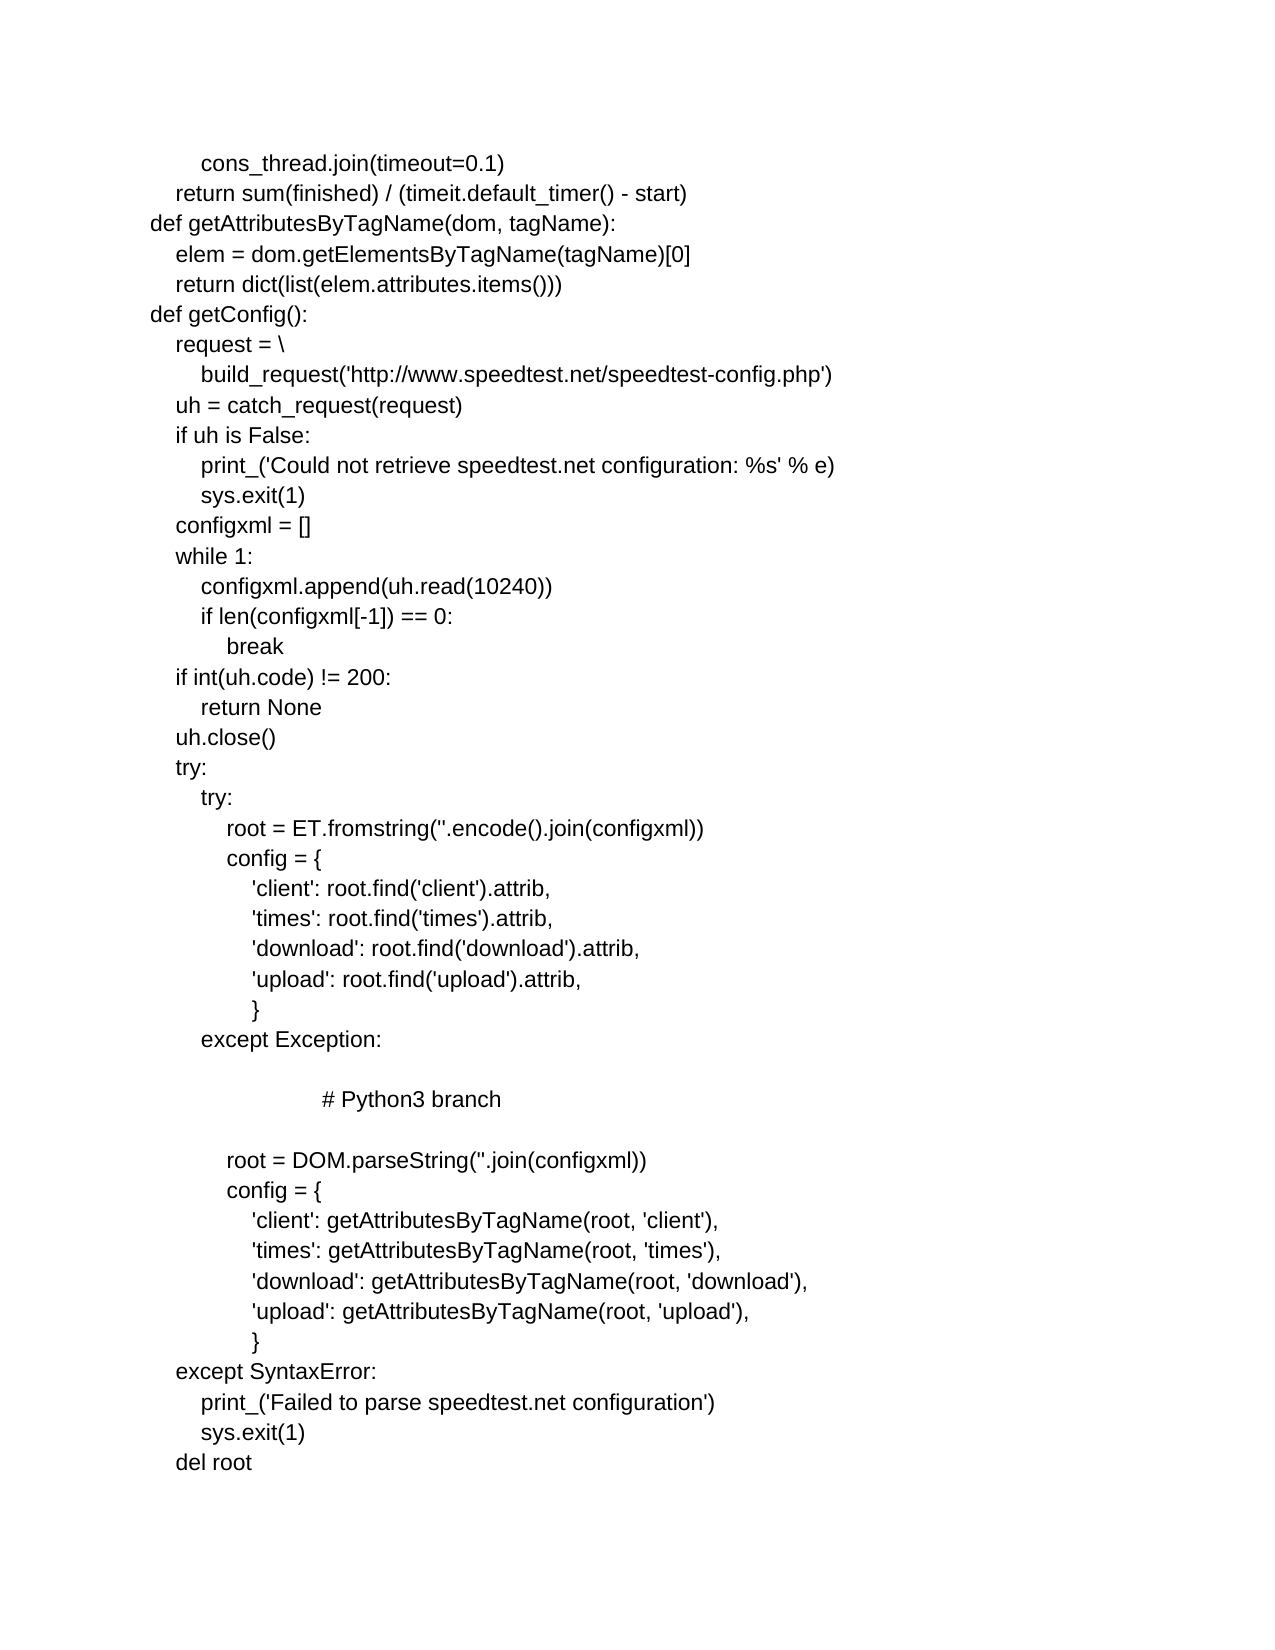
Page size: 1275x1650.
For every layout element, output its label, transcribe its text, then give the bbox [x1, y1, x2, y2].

text 'times': root.find('times').attrib, [150, 905, 1125, 932]
text return dict(list(elem.attributes.items())) [150, 271, 1125, 297]
text sys.exit(1) [150, 482, 1125, 509]
text root = ET.fromstring(''.encode().join(configxml)) [150, 814, 1125, 841]
text uh = catch_request(request) [150, 392, 1125, 418]
text 'client': root.find('client').attrib, [150, 875, 1125, 901]
text 'download': root.find('download').attrib, [150, 935, 1125, 962]
text if int(uh.code) != 200: [150, 663, 1125, 690]
text print_('Could not retrieve speedtest.net configuration: %s' % e) [150, 452, 1125, 478]
text except Exception: [150, 1026, 1125, 1052]
text build_request('http://www.speedtest.net/speedtest-config.php') [150, 361, 1125, 388]
text elem = dom.getElementsByTagName(tagName)[0] [150, 241, 1125, 267]
text # Python3 branch [150, 1086, 1125, 1113]
text sys.exit(1) [150, 1419, 1125, 1445]
text def getAttributesByTagName(dom, tagName): [150, 210, 1125, 237]
text try: [150, 754, 1125, 781]
text return sum(finished) / (timeit.default_timer() - start) [150, 180, 1125, 207]
text del root [150, 1449, 1125, 1475]
text 'times': getAttributesByTagName(root, 'times'), [150, 1237, 1125, 1264]
text if len(configxml[-1]) == 0: [150, 603, 1125, 629]
text 'upload': getAttributesByTagName(root, 'upload'), [150, 1298, 1125, 1324]
text if uh is False: [150, 422, 1125, 448]
text config = { [150, 845, 1125, 871]
text break [150, 633, 1125, 660]
text request = \ [150, 331, 1125, 358]
text def getConfig(): [150, 301, 1125, 327]
text configxml.append(uh.read(10240)) [150, 573, 1125, 599]
text root = DOM.parseString(''.join(configxml)) [150, 1147, 1125, 1173]
text configxml = [] [150, 512, 1125, 539]
text 'client': getAttributesByTagName(root, 'client'), [150, 1207, 1125, 1234]
text while 1: [150, 543, 1125, 569]
text config = { [150, 1177, 1125, 1203]
text cons_thread.join(timeout=0.1) [150, 150, 1125, 176]
text return None [150, 694, 1125, 720]
text print_('Failed to parse speedtest.net configuration') [150, 1388, 1125, 1415]
text try: [150, 784, 1125, 811]
text 'upload': root.find('upload').attrib, [150, 966, 1125, 992]
text except SyntaxError: [150, 1358, 1125, 1385]
text } [150, 1328, 1125, 1354]
text 'download': getAttributesByTagName(root, 'download'), [150, 1268, 1125, 1294]
text uh.close() [150, 724, 1125, 750]
text } [150, 996, 1125, 1022]
